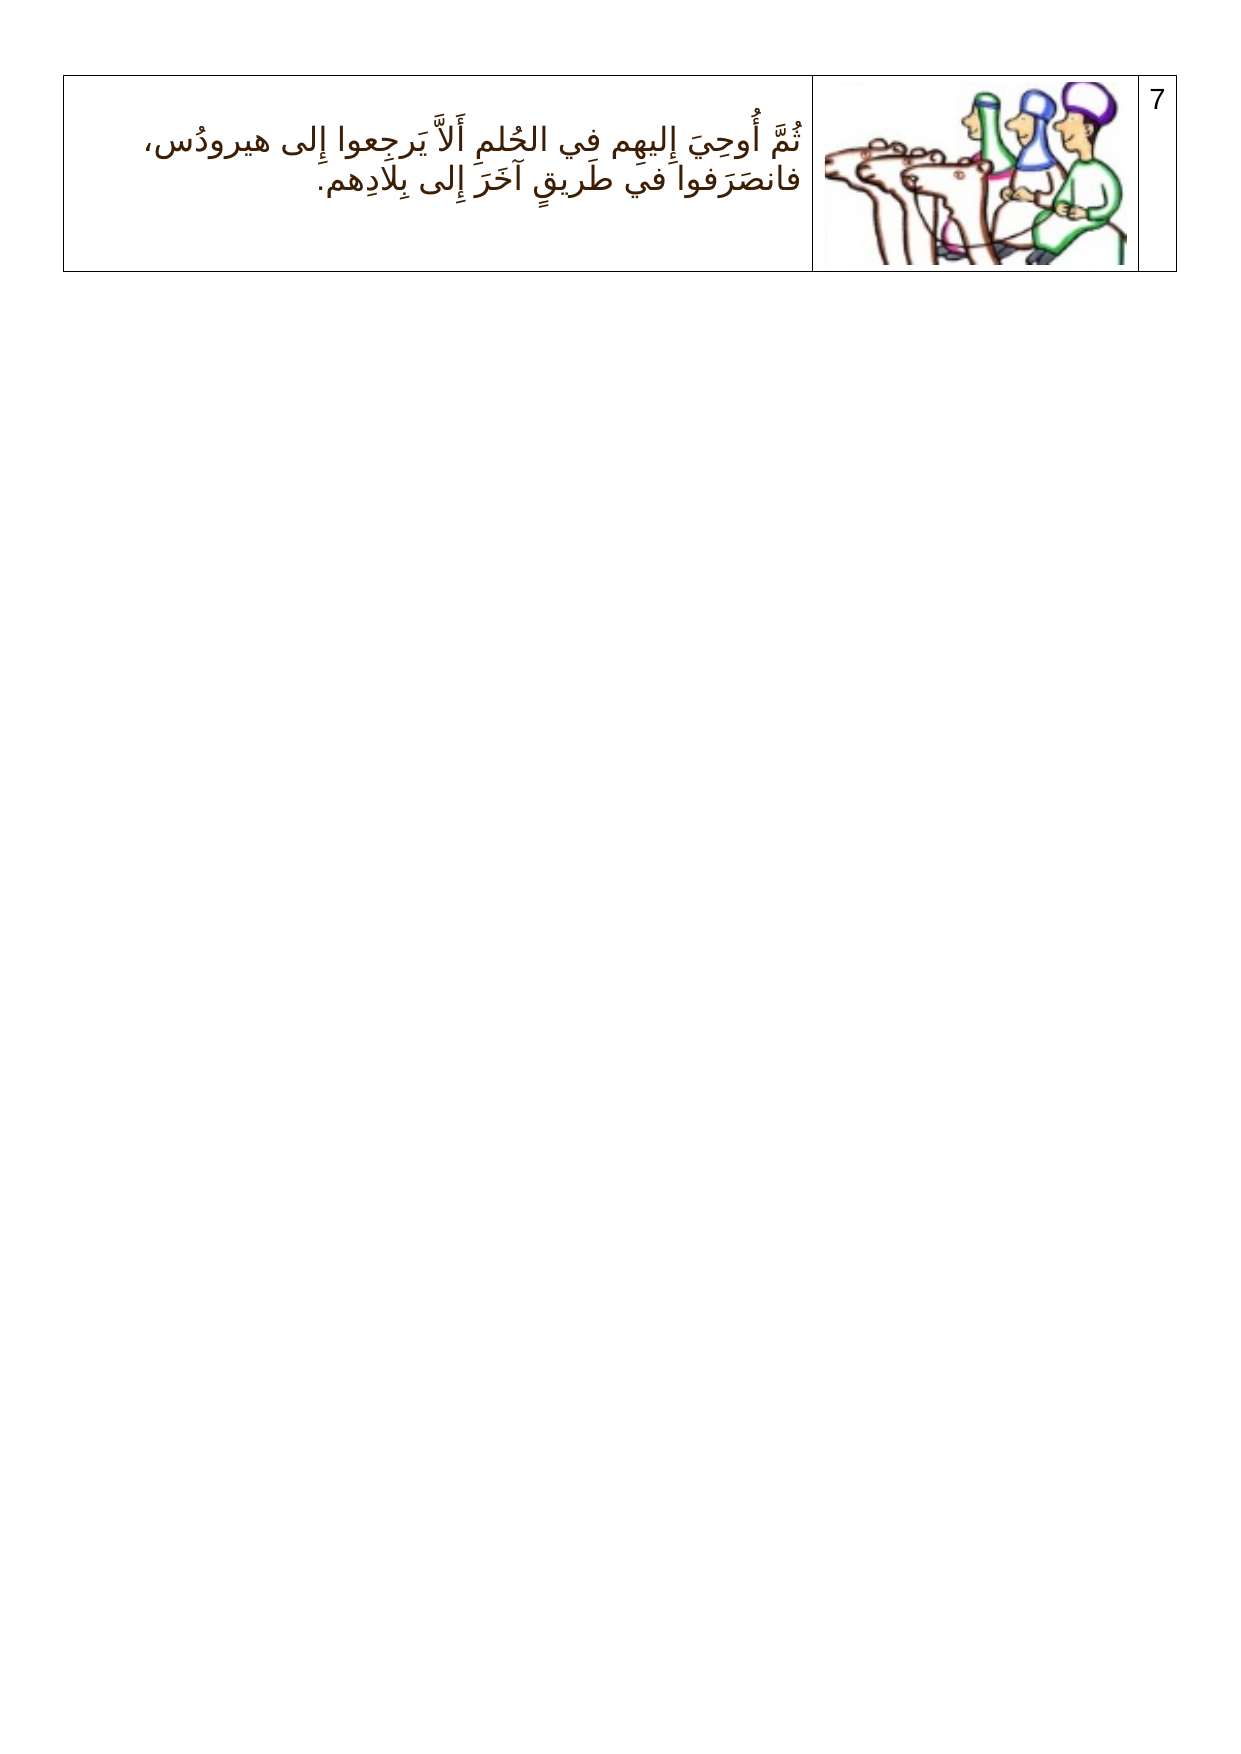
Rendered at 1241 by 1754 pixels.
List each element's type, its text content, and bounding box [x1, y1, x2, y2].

table_cell ثُمَّ أُوحِيَ إِليهِم في الحُلمِ أَلاَّ يَرجِعوا إِلى هيرودُس، فانصَرَفوا في طَريقٍ آخَرَ إِلى بِلادِهم. [64, 76, 812, 271]
table_cell 7 [1139, 76, 1176, 271]
table_cell [813, 76, 1138, 271]
picture [824, 82, 1127, 265]
